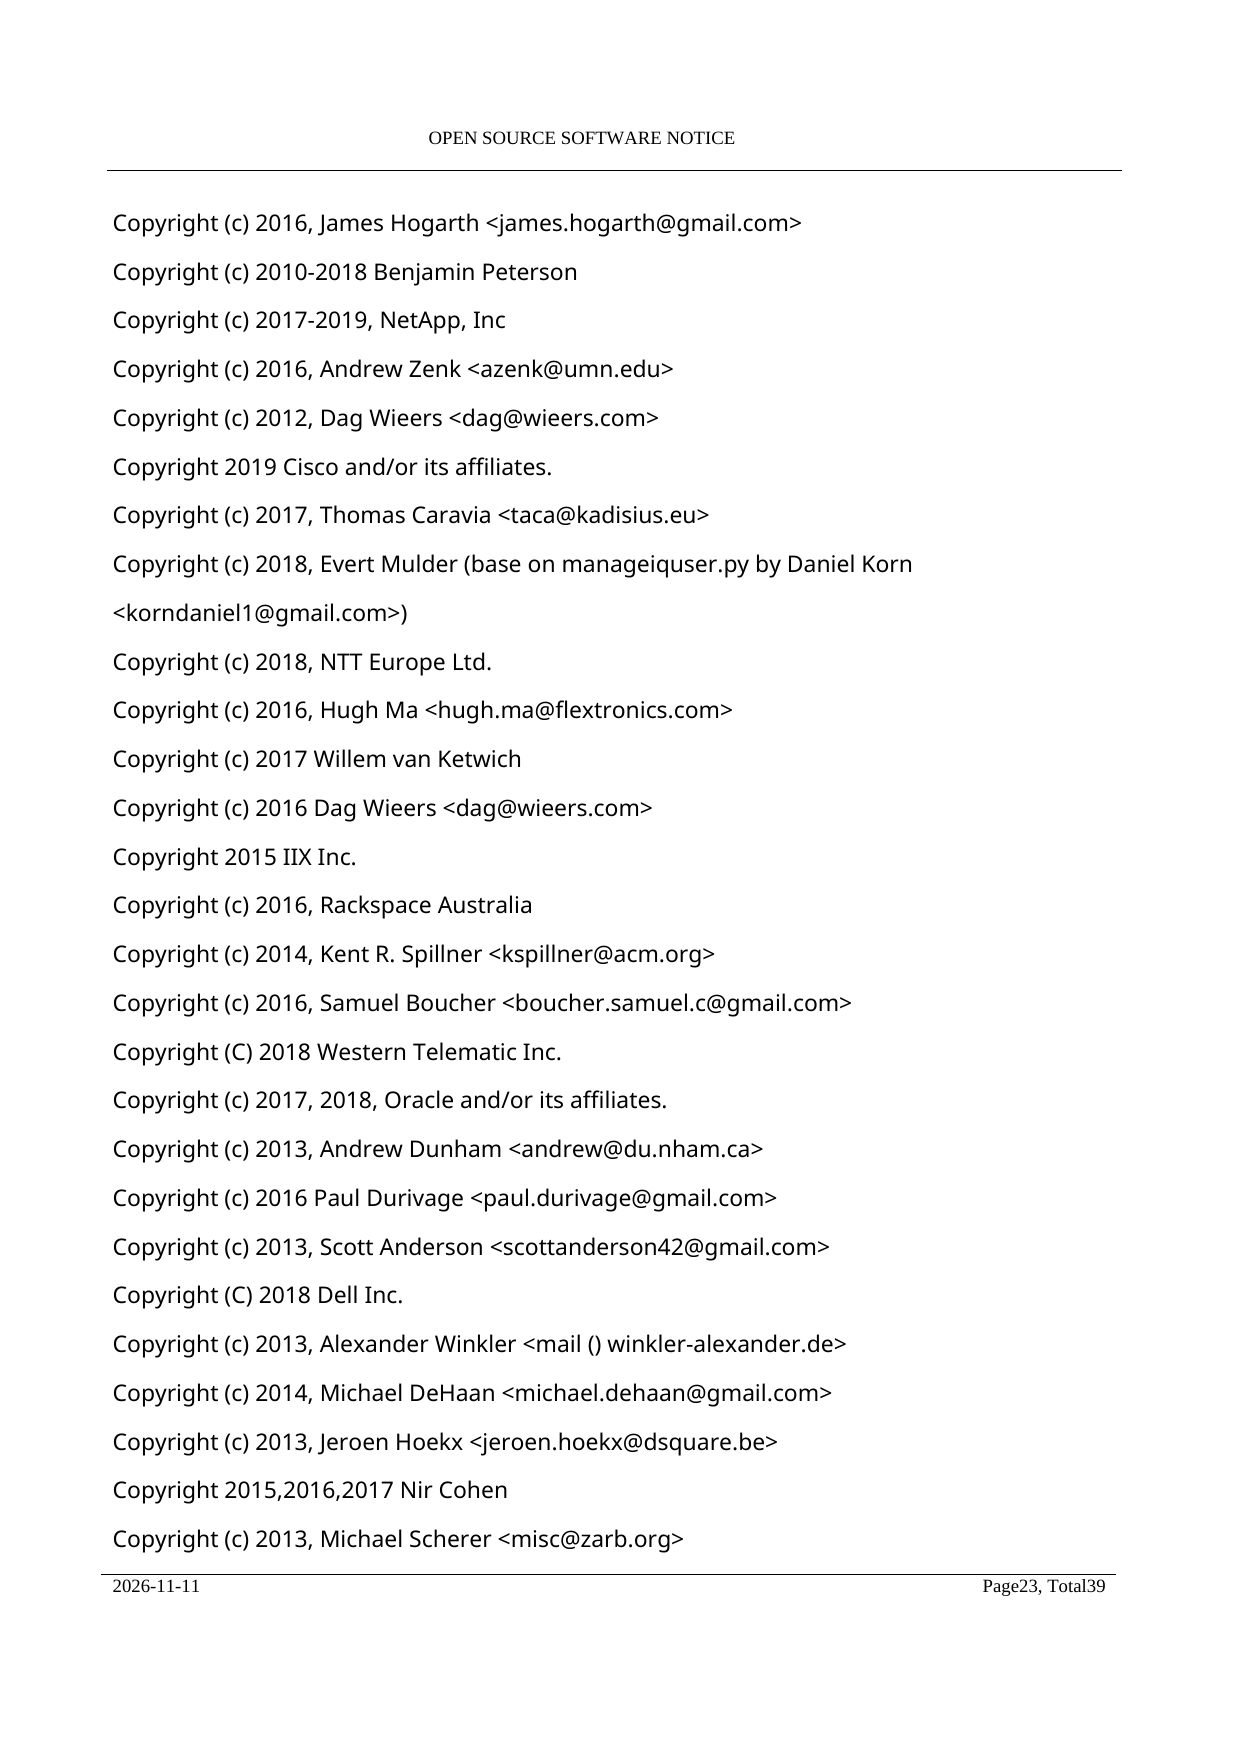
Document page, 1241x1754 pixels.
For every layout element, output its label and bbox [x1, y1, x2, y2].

text [112, 206, 1128, 1555]
